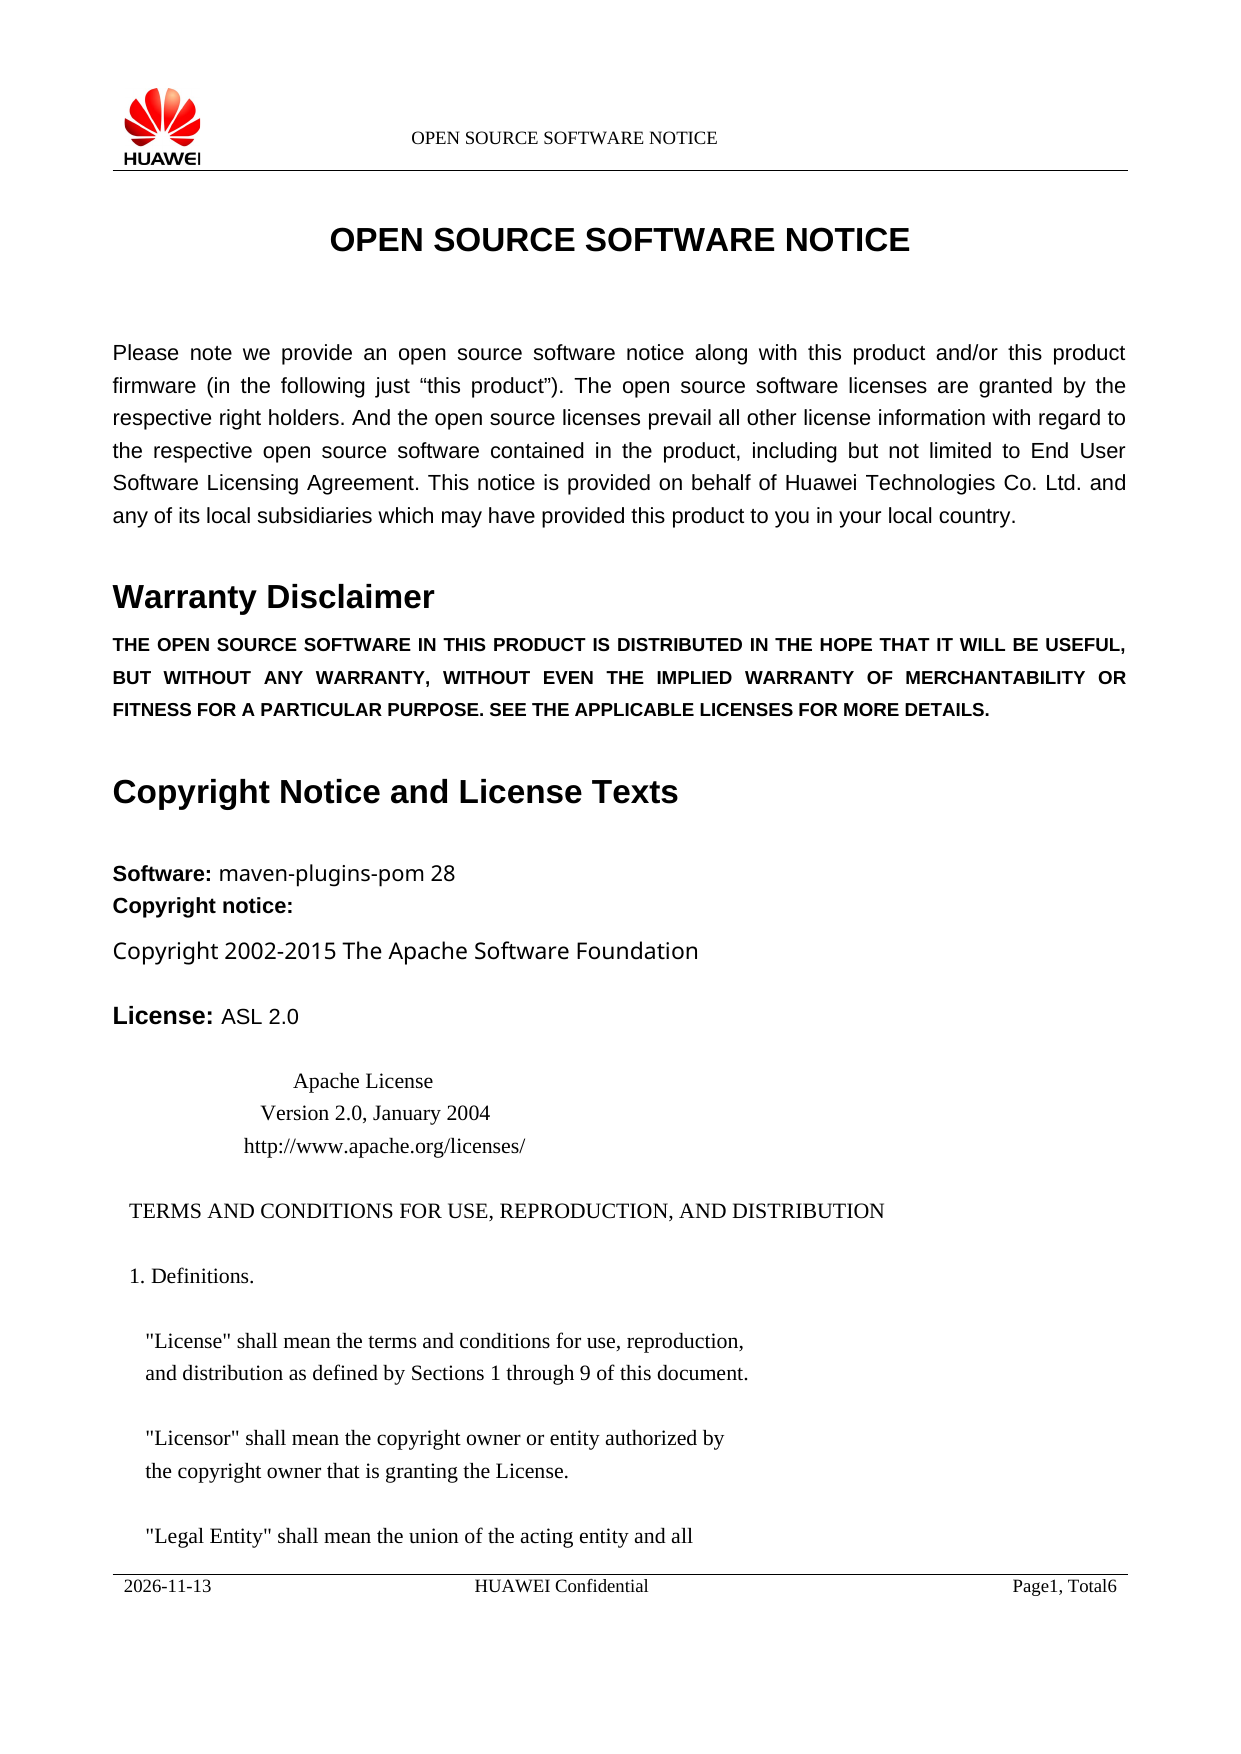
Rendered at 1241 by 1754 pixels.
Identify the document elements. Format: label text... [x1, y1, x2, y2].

text Warranty Disclaimer [112, 564, 1128, 629]
text Copyright Notice and License Texts [112, 759, 1128, 824]
text The open source software in this product is distributed in the hope that it will be useful, but WITHOUT ANY WARRANTY, without even the implied warranty of MERCHANTABILITY or FITNESS FOR A PARTICULAR PURPOSE. See the applicable licenses for more details. [112, 629, 1128, 726]
text OPEN SOURCE SOFTWARE NOTICE [112, 206, 1128, 271]
text Please note we provide an open source software notice along with this product and/or this product firmware (in the following just “this product”). The open source software licenses are granted by the respective right holders. And the open source licenses prevail all other license information with regard to the respective open source software contained in the product, including but not limited to End User Software Licensing Agreement. This notice is provided on behalf of Huawei Technologies Co. Ltd. and any of its local subsidiaries which may have provided this product to you in your local country. [112, 336, 1128, 531]
text Copyright 2002-2015 The Apache Software Foundation [112, 934, 1128, 999]
picture [124, 88, 201, 165]
text Copyright notice: [112, 889, 1128, 921]
title Software: maven-plugins-pom 28 [112, 856, 1128, 889]
text License: ASL 2.0 [112, 999, 1128, 1031]
